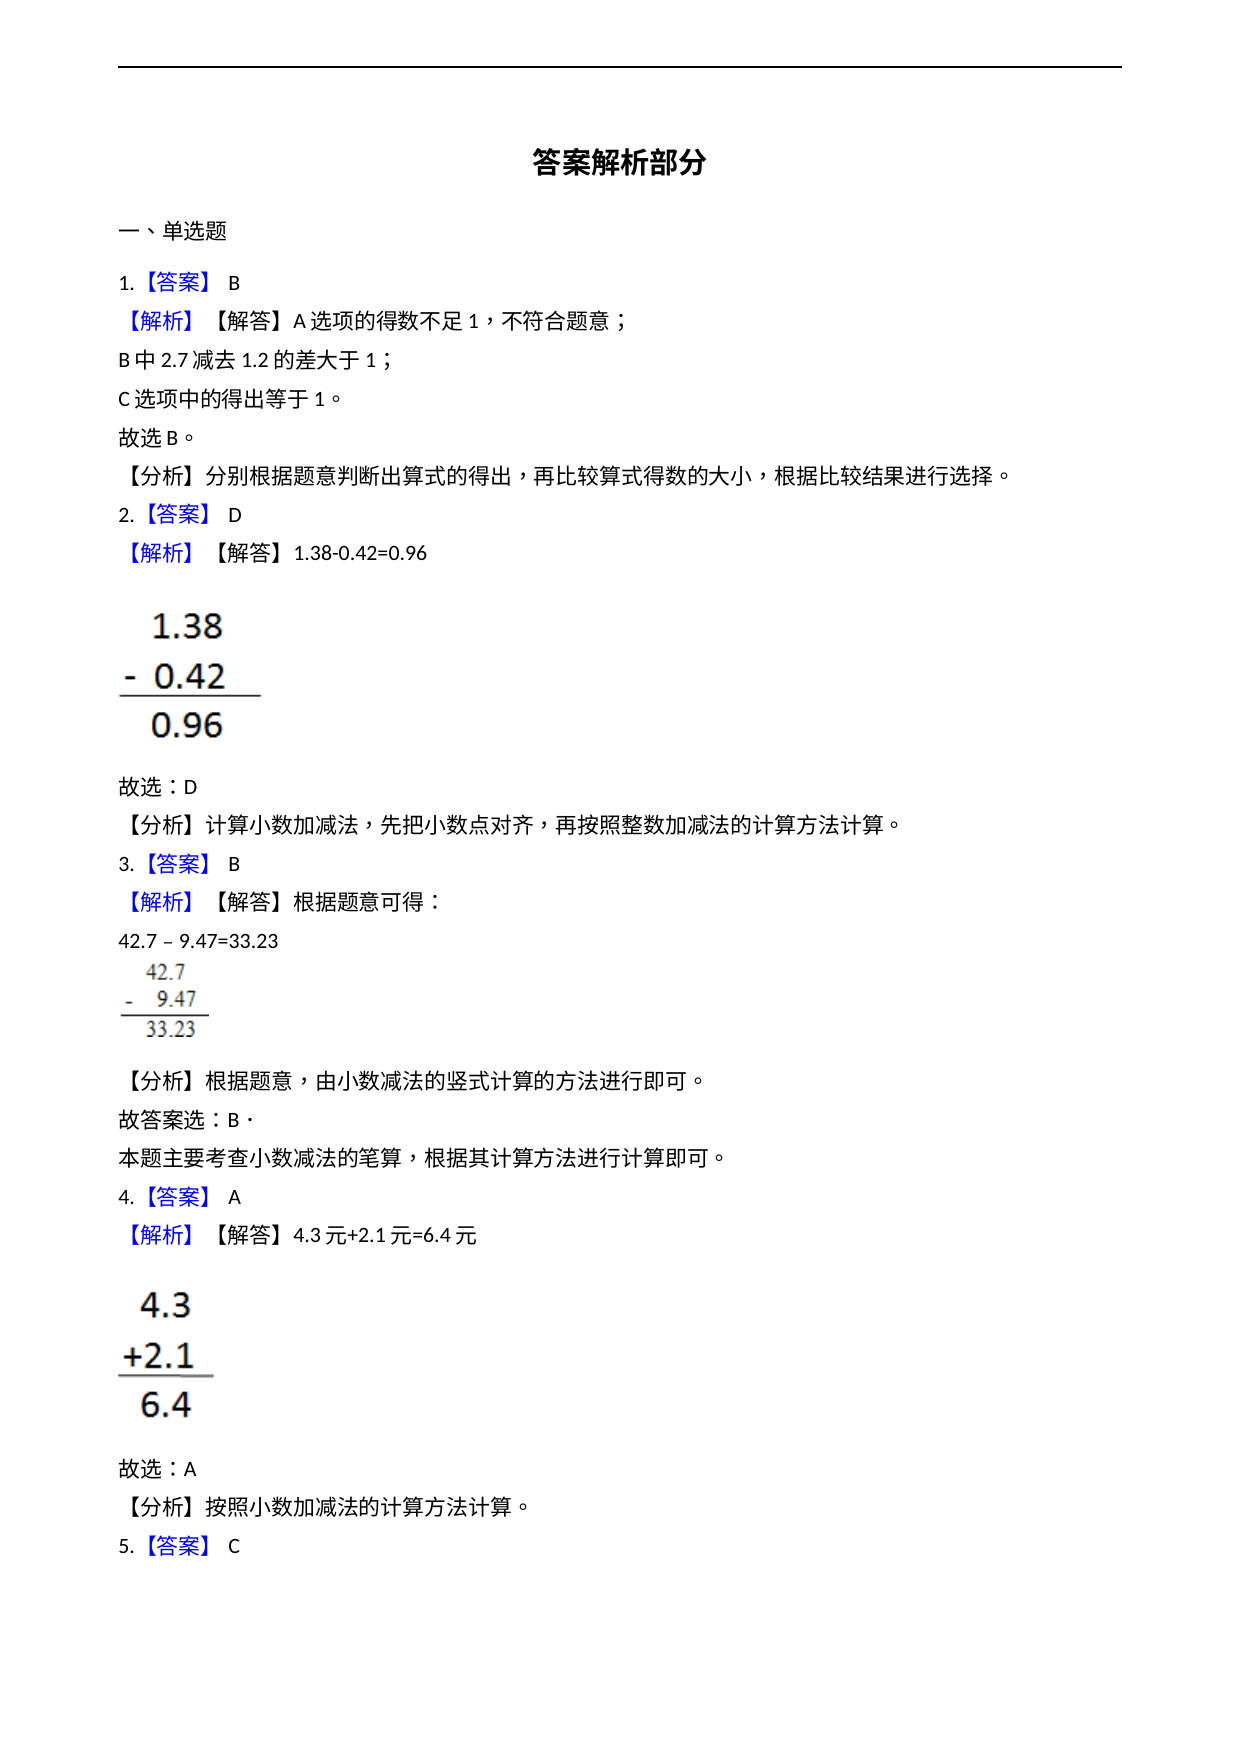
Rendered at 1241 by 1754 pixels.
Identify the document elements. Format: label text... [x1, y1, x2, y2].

text 3.【答案】 B [118, 847, 1122, 880]
text 【分析】根据题意，由小数减法的竖式计算的方法进行即可。 [118, 1065, 1122, 1097]
text 2.【答案】 D [118, 498, 1122, 531]
text 答案解析部分 [118, 129, 1122, 194]
text 故答案选：B． [118, 1103, 1122, 1136]
text 【解析】【解答】1.38-0.42=0.96 故选：D [118, 536, 1122, 803]
text 4.【答案】 A [118, 1180, 1122, 1213]
text 【解析】【解答】4.3元+2.1元=6.4元 故选：A [118, 1218, 1122, 1485]
text 【分析】按照小数加减法的计算方法计算。 [118, 1491, 1122, 1523]
text 【解析】【解答】根据题意可得： [118, 886, 1122, 918]
text 42.7﹣9.47=33.23 [118, 924, 1122, 957]
picture [118, 601, 272, 755]
text 【分析】计算小数加减法，先把小数点对齐，再按照整数加减法的计算方法计算。 [118, 809, 1122, 841]
text 【分析】分别根据题意判断出算式的得出，再比较算式得数的大小，根据比较结果进行选择。 [118, 459, 1122, 492]
text 1.【答案】 B [118, 266, 1122, 298]
text 【解析】【解答】A选项的得数不足1，不符合题意； B中2.7减去1.2的差大于1； C选项中的得出等于1。 故选B。 [118, 304, 1122, 454]
text 5.【答案】 C [118, 1529, 1122, 1562]
picture [118, 962, 209, 1037]
text 一、单选题 [118, 215, 1122, 247]
picture [118, 1283, 214, 1430]
text 本题主要考查小数减法的笔算，根据其计算方法进行计算即可。 [118, 1142, 1122, 1174]
